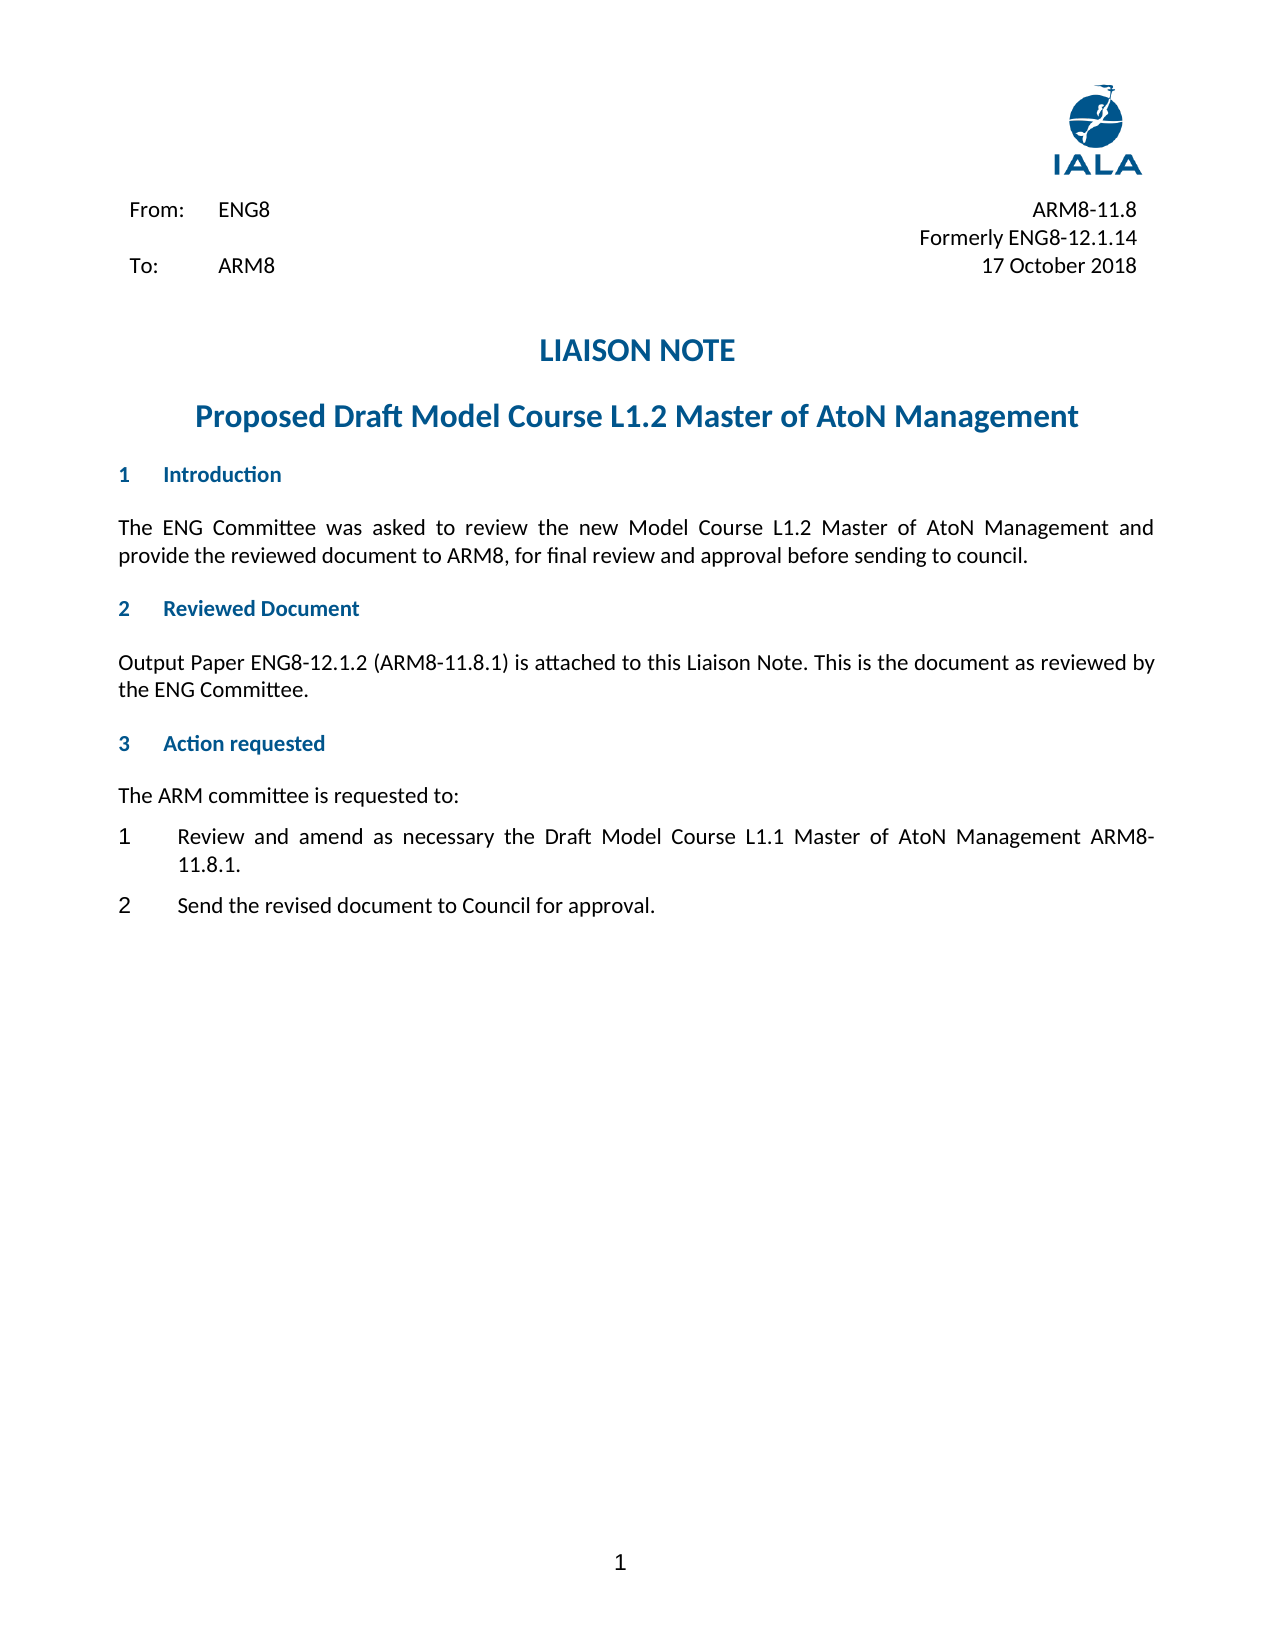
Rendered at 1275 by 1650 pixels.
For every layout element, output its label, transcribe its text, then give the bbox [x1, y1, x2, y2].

table_cell 17 October 2018 [579, 251, 1148, 279]
text The ENG Committee was asked to review the new Model Course L1.2 Master of AtoN Management and provide the reviewed document to ARM8, for final review and approval before sending to council. [118, 513, 1157, 569]
title LIAISON NOTE [118, 329, 1157, 370]
text The ARM committee is requested to: [118, 782, 1157, 810]
subtitle Reviewed Document [118, 594, 1157, 623]
subtitle Action requested [118, 729, 1157, 757]
title Proposed Draft Model Course L1.2 Master of AtoN Management [118, 395, 1157, 436]
text Output Paper ENG8-12.1.2 (ARM8-11.8.1) is attached to this Liaison Note. This is the document as reviewed by the ENG Committee. [118, 648, 1157, 704]
picture [1034, 75, 1157, 195]
table_header From: ENG8 [118, 195, 579, 251]
list Send the revised document to Council for approval. [118, 891, 1157, 919]
table_header ARM8-11.8 Formerly ENG8-12.1.14 [579, 195, 1148, 251]
subtitle Introduction [118, 461, 1157, 488]
list Review and amend as necessary the Draft Model Course L1.1 Master of AtoN Management ARM8-11.8.1. [118, 822, 1157, 878]
table_cell To: ARM8 [118, 251, 579, 279]
